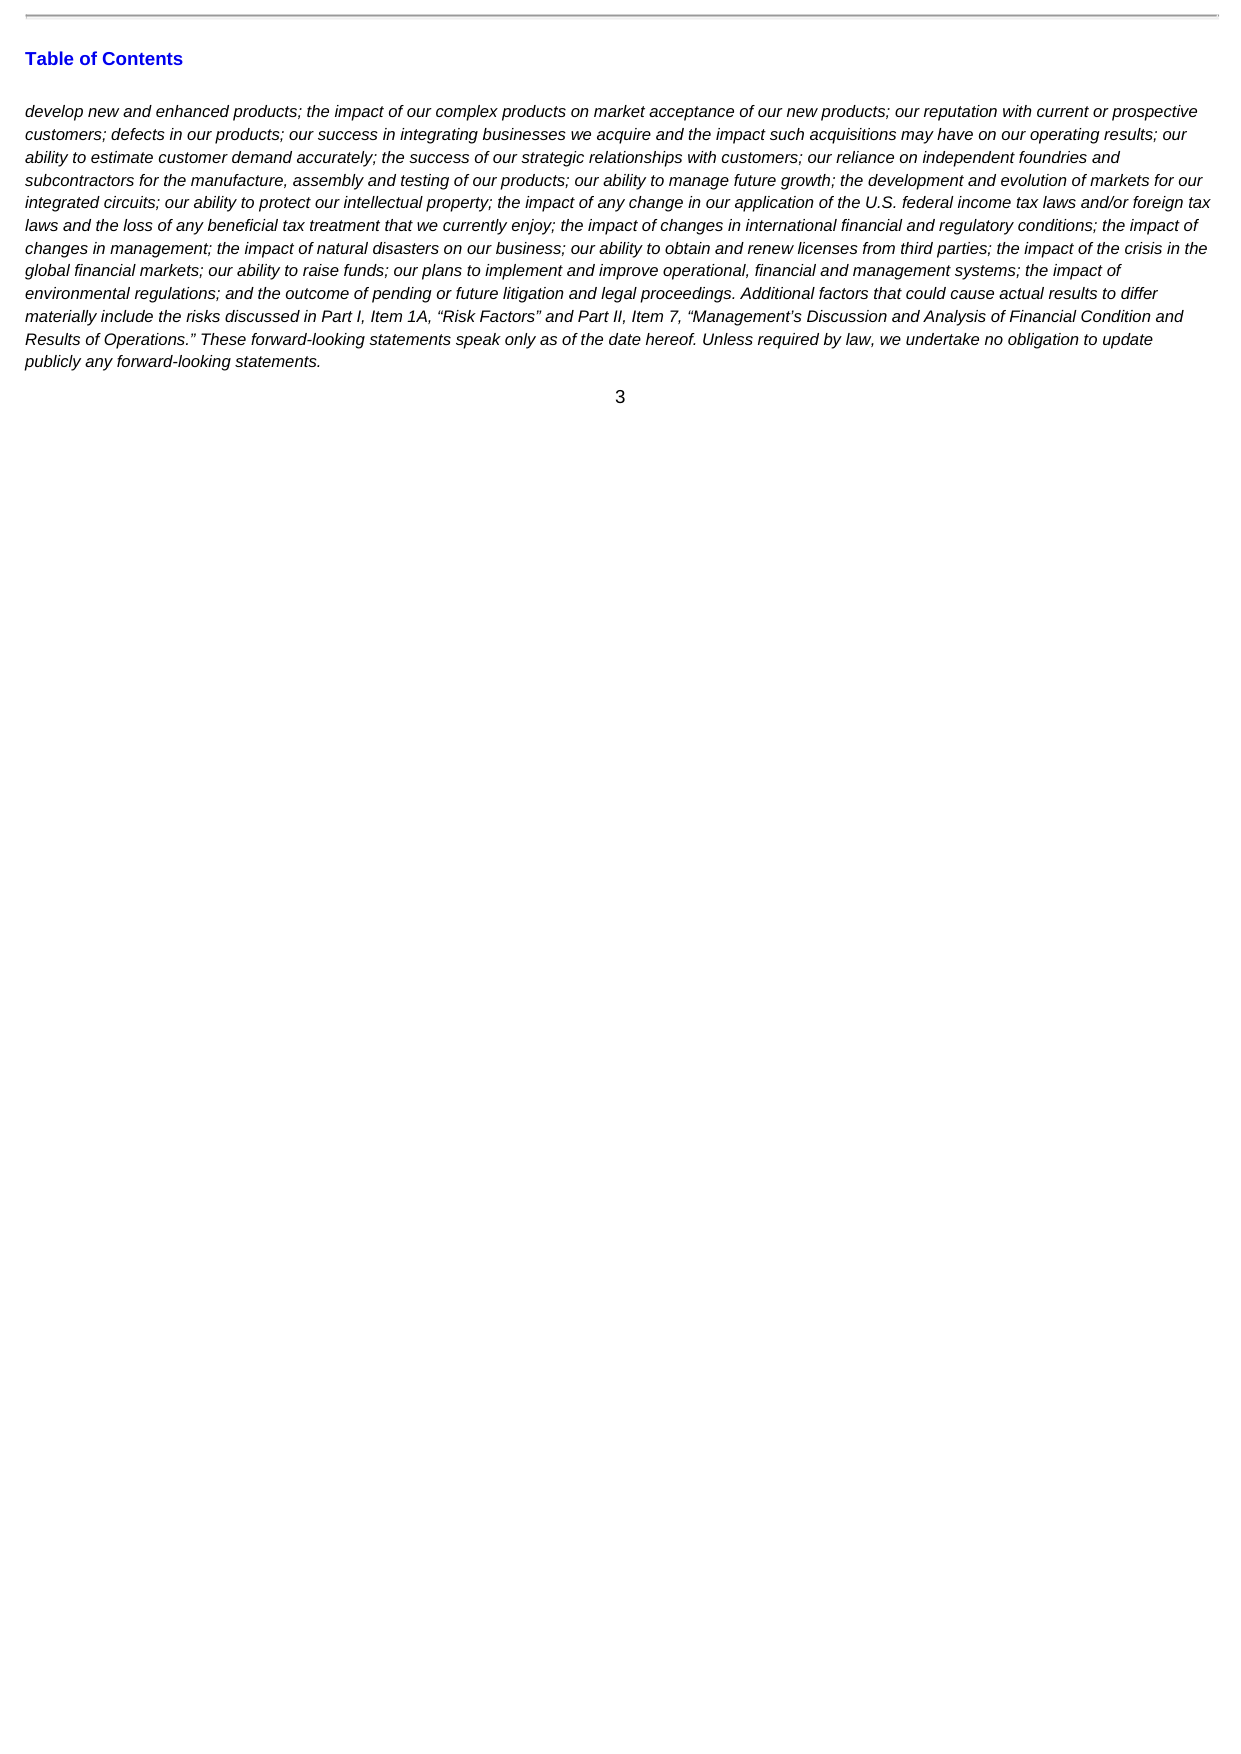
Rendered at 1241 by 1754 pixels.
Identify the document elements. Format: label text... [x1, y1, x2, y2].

picture [23, 14, 1220, 21]
text Table of Contents [25, 48, 1211, 69]
text develop new and enhanced products; the impact of our complex products on market acceptance of our new products; our reputation with current or prospective customers; defects in our products; our success in integrating businesses we acquire and the impact such acquisitions may have on our operating results; our ability to estimate customer demand accurately; the success of our strategic relationships with customers; our reliance on independent foundries and subcontractors for the manufacture, assembly and testing of our products; our ability to manage future growth; the development and evolution of markets for our integrated circuits; our ability to protect our intellectual property; the impact of any change in our application of the U.S. federal income tax laws and/or foreign tax laws and the loss of any beneficial tax treatment that we currently enjoy; the impact of changes in international financial and regulatory conditions; the impact of changes in management; the impact of natural disasters on our business; our ability to obtain and renew licenses from third parties; the impact of the crisis in the global financial markets; our ability to raise funds; our plans to implement and improve operational, financial and management systems; the impact of environmental regulations; and the outcome of pending or future litigation and legal proceedings. Additional factors that could cause actual results to differ materially include the risks discussed in Part I, Item 1A, “Risk Factors” and Part II, Item 7, “Management’s Discussion and Analysis of Financial Condition and Results of Operations.” These forward-looking statements speak only as of the date hereof. Unless required by law, we undertake no obligation to update publicly any forward-looking statements. [25, 102, 1211, 371]
text 3 [25, 386, 1215, 408]
